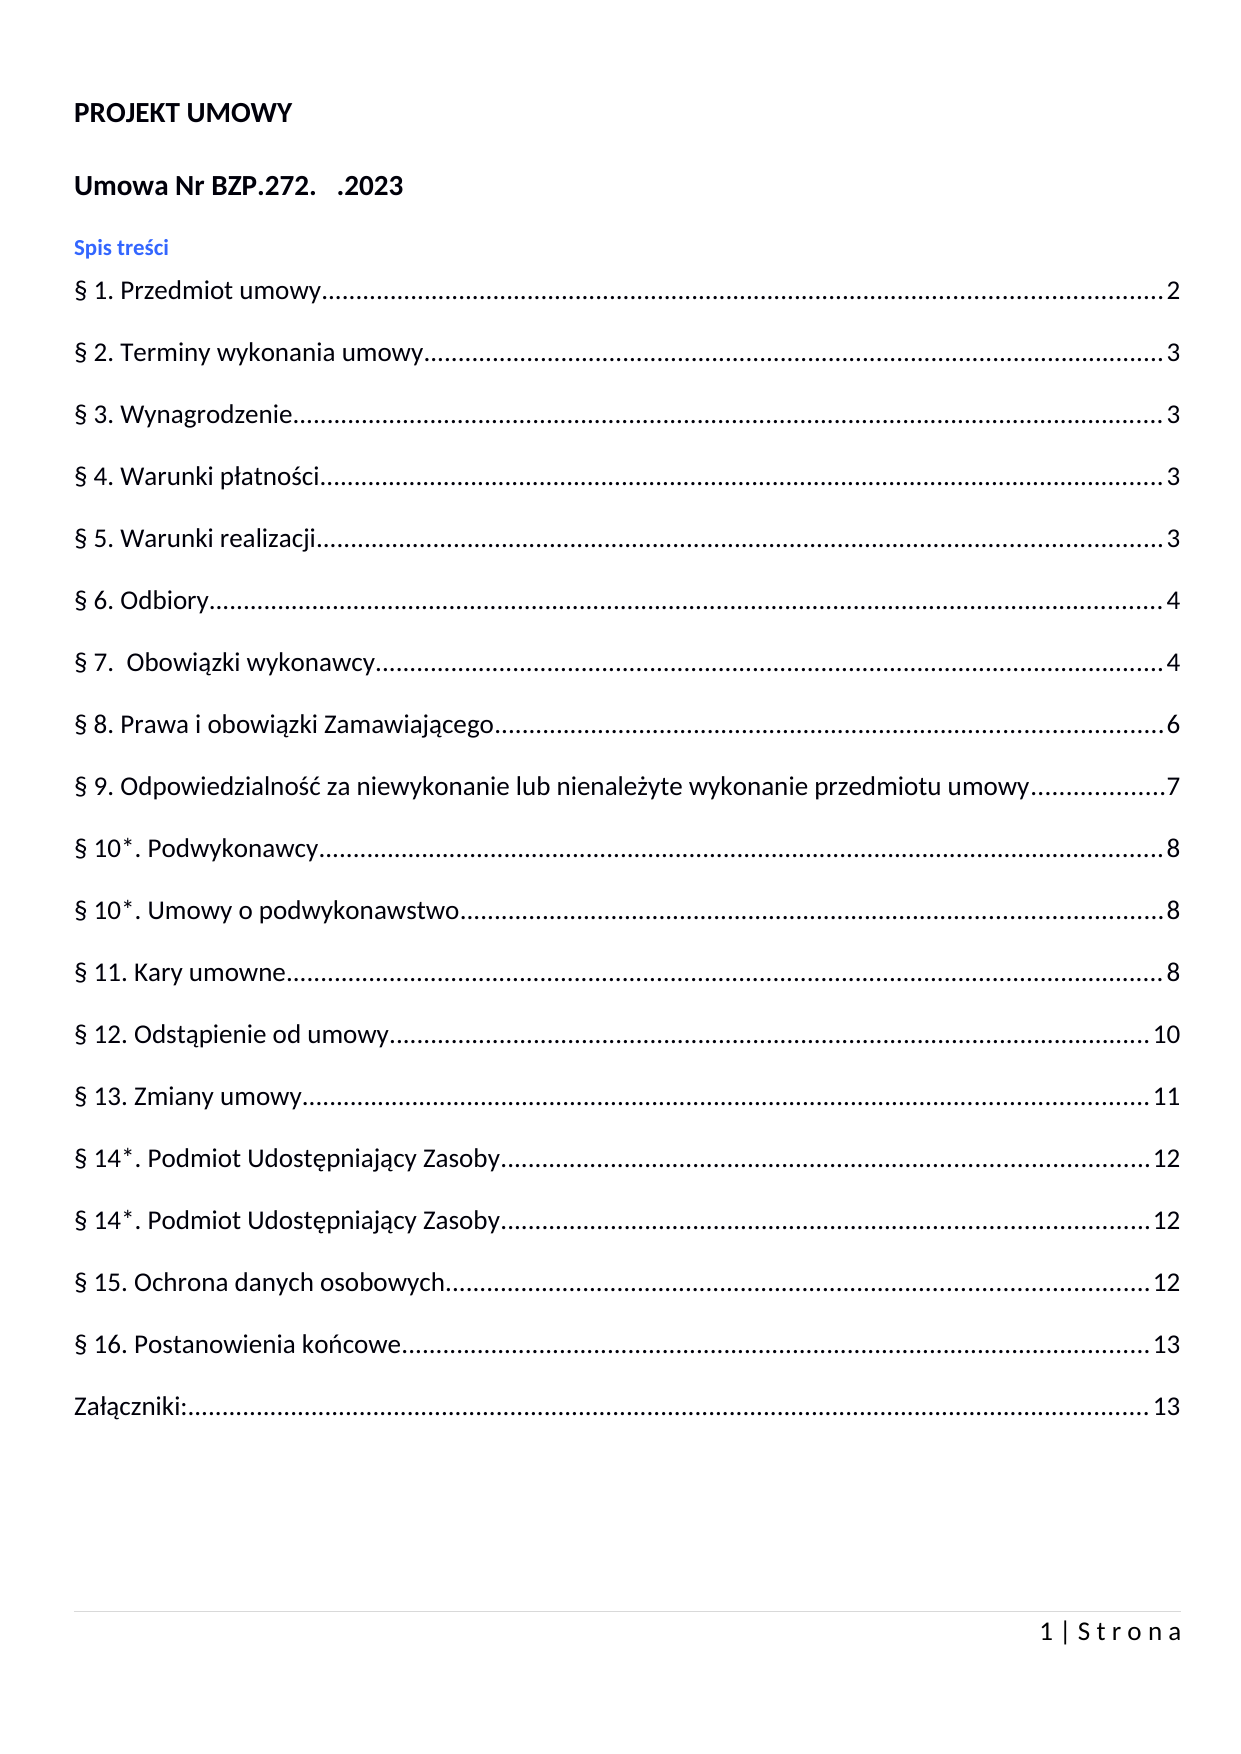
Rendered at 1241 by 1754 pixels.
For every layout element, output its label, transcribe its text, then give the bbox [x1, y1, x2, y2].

text Spis treści [74, 233, 1181, 261]
text PROJEKT UMOWY [74, 94, 1181, 129]
text Umowa Nr BZP.272. .2023 [74, 167, 1181, 202]
